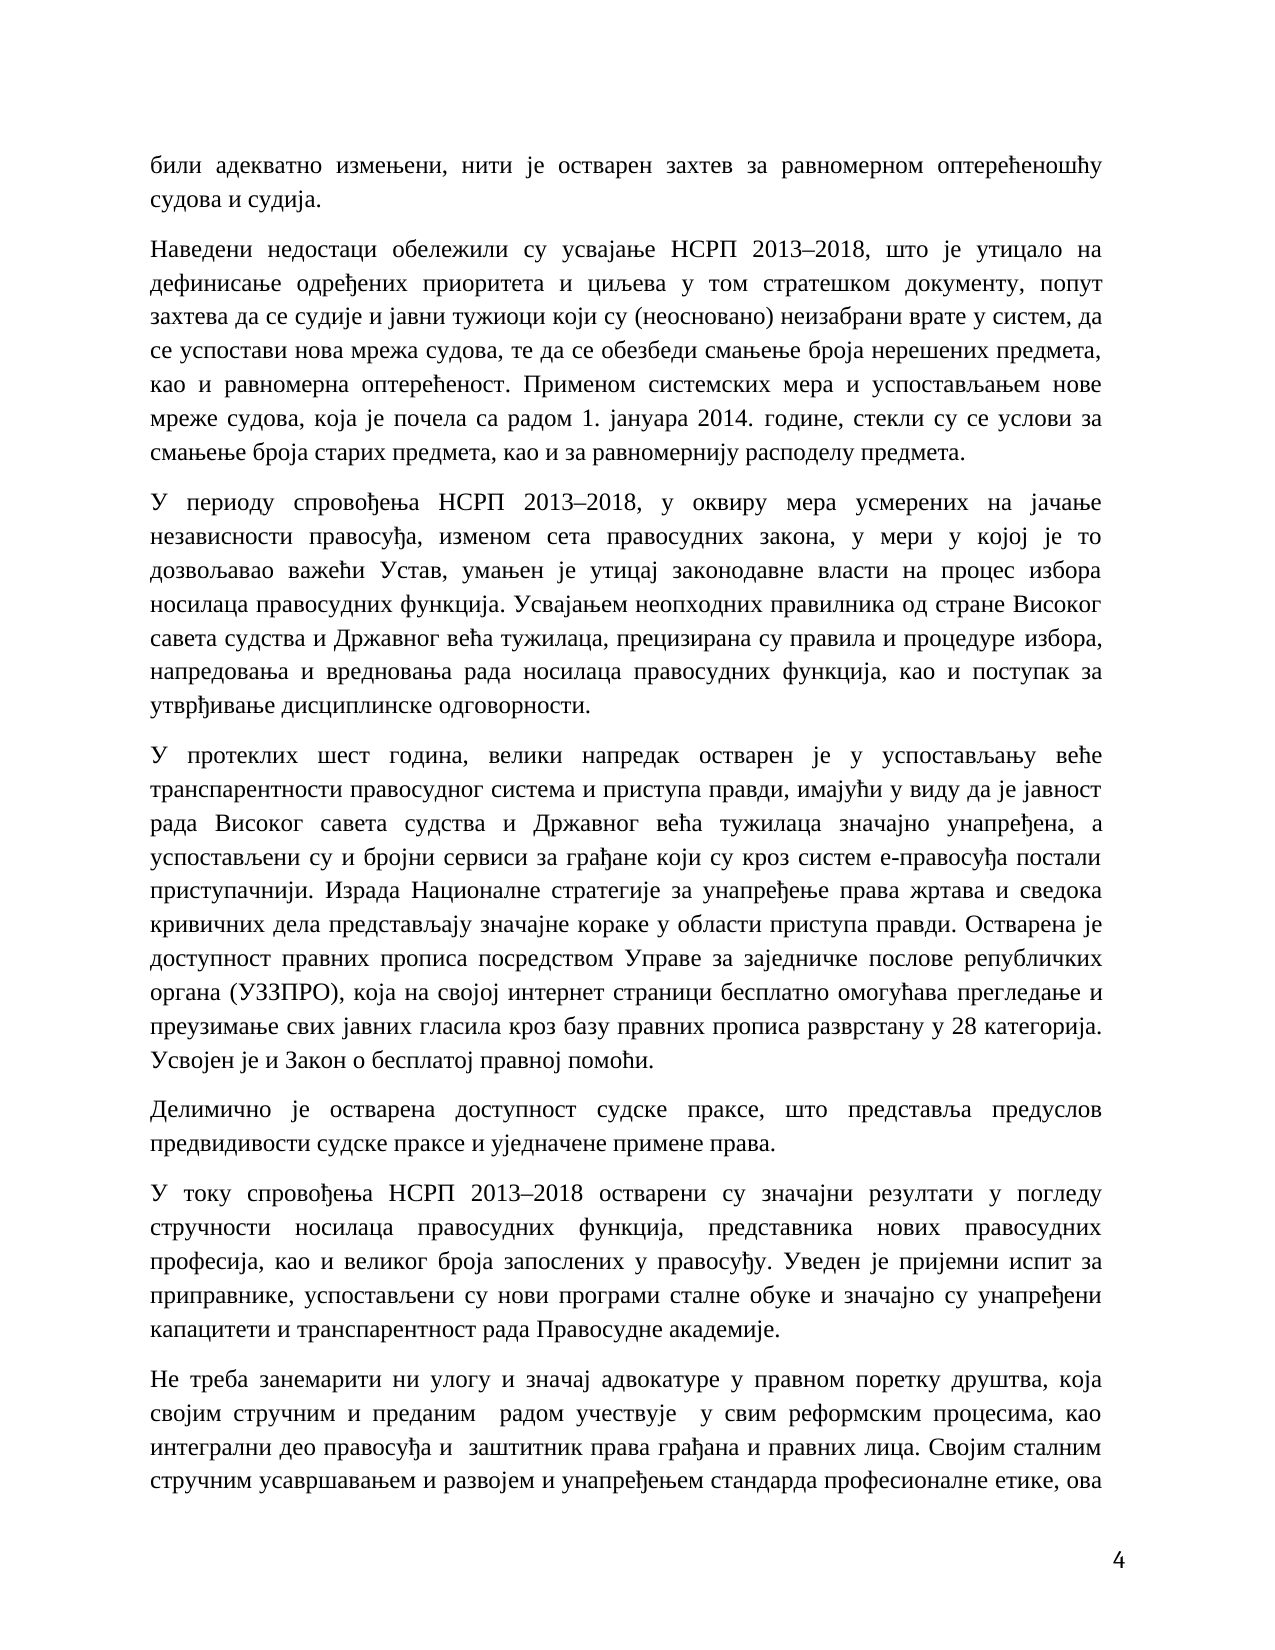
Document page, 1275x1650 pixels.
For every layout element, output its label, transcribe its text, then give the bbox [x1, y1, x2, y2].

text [150, 150, 1103, 213]
text Делимично је остварена доступност судске праксе, што представља предуслов предвидивости судске праксе и уједначене примене права. [150, 1094, 1103, 1157]
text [150, 1364, 1103, 1494]
text Наведени недостаци обележили су усвајање НСРП 2013–2018, што је утицало на дефинисање одређених приоритета и циљева у том стратешком документу, попут захтева да се судије и јавни тужиоци који су (неосновано) неизабрани врате у систем, да се успостави нова мрежа судова, те да се обезбеди смањење броја нерешених предмета, као и равномерна оптерећеност. Применом системских мера и успостављањем нове мреже судова, која је почела са радом 1. јануара 2014. године, стекли су се услови за смањење броја старих предмета, као и за равномернију расподелу предмета. [150, 234, 1103, 466]
text У току спровођења НСРП 2013–2018 остварени су значајни резултати у погледу стручности носилаца правосудних функција, представника нових правосудних професија, као и великог броја запослених у правосуђу. Уведен је пријемни испит за приправнике, успостављени су нови програми сталне обуке и значајно су унапређени капацитети и транспарентност рада Правосудне академије. [150, 1178, 1103, 1343]
text У протеклих шест година, велики напредак остварен је у успостављању веће транспарентности правосудног система и приступа правди, имајући у виду да је јавност рада Високог савета судства и Државног већа тужилаца значајно унапређена, а успостављени су и бројни сервиси за грађане који су кроз систем е-правосуђа постали приступачнији. Израда Националне стратегије за унапређење права жртава и сведока кривичних дела представљају значајне кораке у области приступа правди. Остварена је доступност правних прописа посредством Управе за заједничке послове републичких органа (УЗЗПРО), која на својој интернет страници бесплатно омогућава прегледање и преузимање свих јавних гласила кроз базу правних прописа разврстану у 28 категорија. Усвојен је и Закон о бесплатој правној помоћи. [150, 740, 1103, 1074]
text У периоду спровођења НСРП 2013–2018, у оквиру мера усмерених на јачање независности правосуђа, изменом сета правосудних закона, у мери у којој је то дозвољавао важећи Устав, умањен је утицај законодавне власти на процес избора носилаца правосудних функција. Усвајањем неопходних правилника од стране Високог савета судства и Државног већа тужилаца, прецизирана су правила и процедуре избора, напредовања и вредновања рада носилаца правосудних функција, као и поступак за утврђивање дисциплинске одговорности. [150, 487, 1103, 719]
